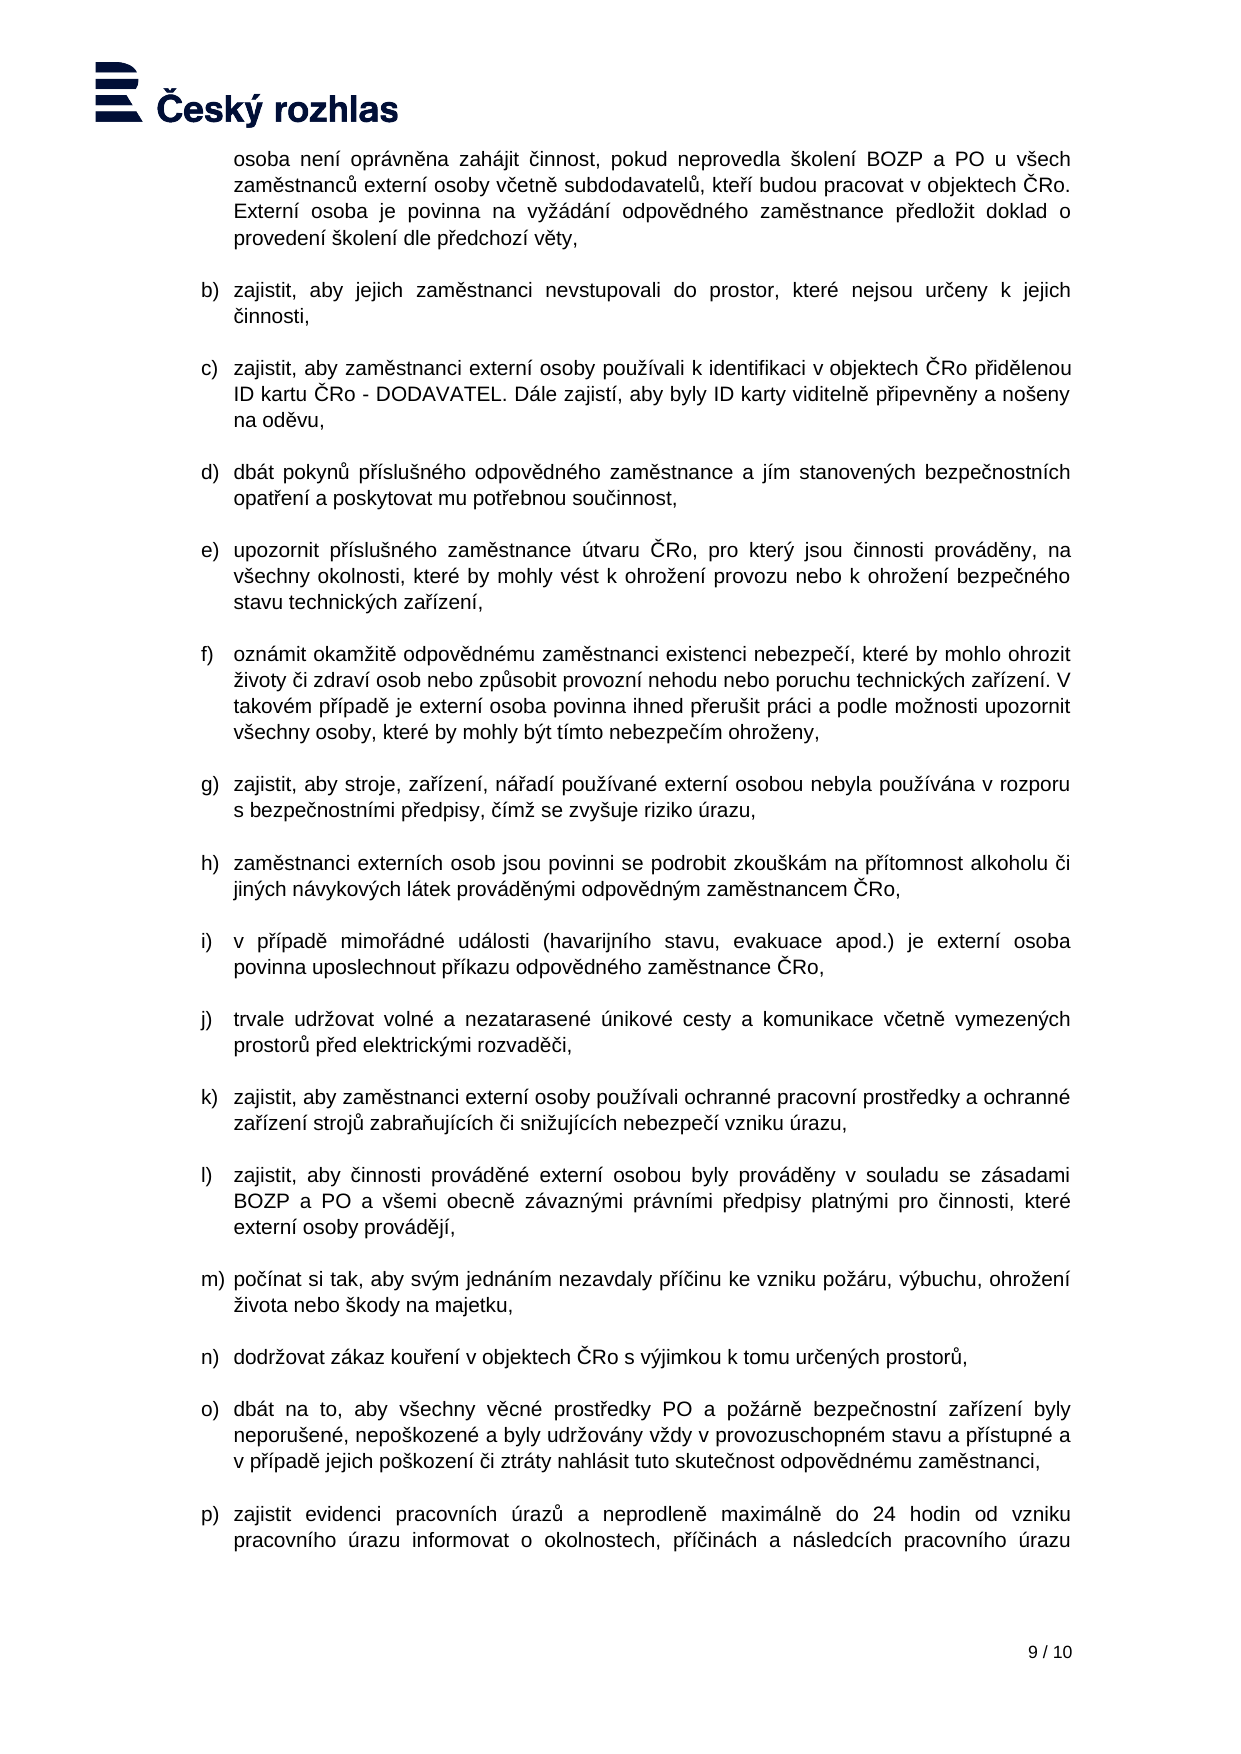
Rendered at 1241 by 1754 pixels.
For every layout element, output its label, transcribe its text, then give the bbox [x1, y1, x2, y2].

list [201, 1500, 1072, 1552]
list počínat si tak, aby svým jednáním nezavdaly příčinu ke vzniku požáru, výbuchu, ohrožení života nebo škody na majetku, [201, 1266, 1072, 1318]
list zajistit, aby zaměstnanci externí osoby používali ochranné pracovní prostředky a ochranné zařízení strojů zabraňujících či snižujících nebezpečí vzniku úrazu, [201, 1083, 1072, 1136]
list dbát na to, aby všechny věcné prostředky PO a požárně bezpečnostní zařízení byly neporušené, nepoškozené a byly udržovány vždy v provozuschopném stavu a přístupné a v případě jejich poškození či ztráty nahlásit tuto skutečnost odpovědnému zaměstnanci, [201, 1396, 1072, 1474]
list dodržovat zákaz kouření v objektech ČRo s výjimkou k tomu určených prostorů, [201, 1344, 1072, 1370]
list zajistit, aby zaměstnanci externí osoby používali k identifikaci v objektech ČRo přidělenou ID kartu ČRo - DODAVATEL. Dále zajistí, aby byly ID karty viditelně připevněny a nošeny na oděvu, [201, 354, 1072, 432]
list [201, 146, 1072, 250]
picture [95, 62, 398, 128]
list v případě mimořádné události (havarijního stavu, evakuace apod.) je externí osoba povinna uposlechnout příkazu odpovědného zaměstnance ČRo, [201, 927, 1072, 979]
list upozornit příslušného zaměstnance útvaru ČRo, pro který jsou činnosti prováděny, na všechny okolnosti, které by mohly vést k ohrožení provozu nebo k ohrožení bezpečného stavu technických zařízení, [201, 537, 1072, 615]
list zajistit, aby jejich zaměstnanci nevstupovali do prostor, které nejsou určeny k jejich činnosti, [201, 276, 1072, 328]
list dbát pokynů příslušného odpovědného zaměstnance a jím stanovených bezpečnostních opatření a poskytovat mu potřebnou součinnost, [201, 458, 1072, 511]
list zaměstnanci externích osob jsou povinni se podrobit zkouškám na přítomnost alkoholu či jiných návykových látek prováděnými odpovědným zaměstnancem ČRo, [201, 849, 1072, 901]
list zajistit, aby činnosti prováděné externí osobou byly prováděny v souladu se zásadami BOZP a PO a všemi obecně závaznými právními předpisy platnými pro činnosti, které externí osoby provádějí, [201, 1162, 1072, 1240]
list zajistit, aby stroje, zařízení, nářadí používané externí osobou nebyla používána v rozporu s bezpečnostními předpisy, čímž se zvyšuje riziko úrazu, [201, 771, 1072, 823]
list oznámit okamžitě odpovědnému zaměstnanci existenci nebezpečí, které by mohlo ohrozit životy či zdraví osob nebo způsobit provozní nehodu nebo poruchu technických zařízení. V takovém případě je externí osoba povinna ihned přerušit práci a podle možnosti upozornit všechny osoby, které by mohly být tímto nebezpečím ohroženy, [201, 641, 1072, 745]
list trvale udržovat volné a nezatarasené únikové cesty a komunikace včetně vymezených prostorů před elektrickými rozvaděči, [201, 1005, 1072, 1057]
